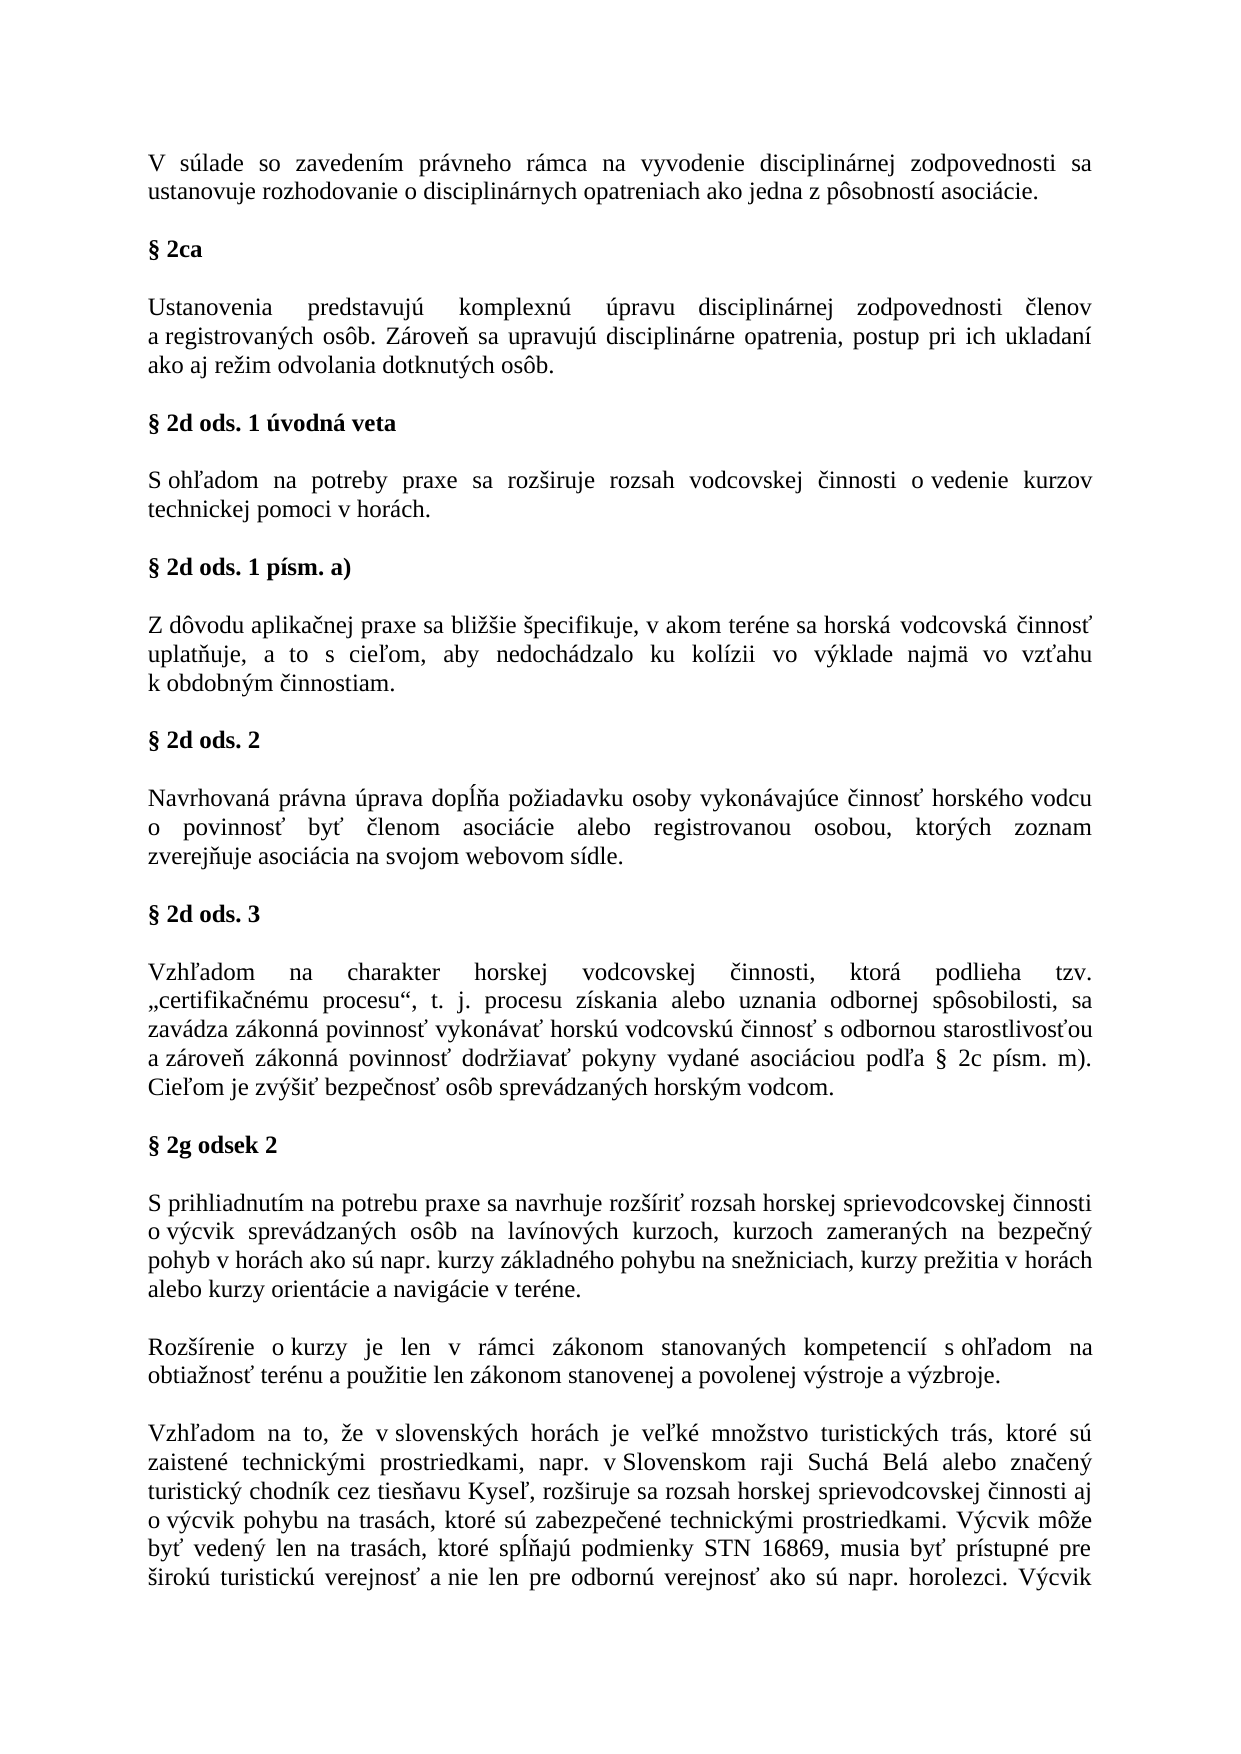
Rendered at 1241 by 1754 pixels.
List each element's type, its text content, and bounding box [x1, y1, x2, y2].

text S ohľadom na potreby praxe sa rozširuje rozsah vodcovskej činnosti o vedenie kurzov technickej pomoci v horách. [148, 466, 1093, 523]
text § 2d ods. 1 úvodná veta [148, 408, 1093, 436]
text Ustanovenia predstavujú komplexnú úpravu disciplinárnej zodpovednosti členov a registrovaných osôb. Zároveň sa upravujú disciplinárne opatrenia, postup pri ich ukladaní ako aj režim odvolania dotknutých osôb. [148, 292, 1093, 378]
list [148, 1418, 1093, 1591]
text § 2ca [148, 234, 1093, 263]
text S prihliadnutím na potrebu praxe sa navrhuje rozšíriť rozsah horskej sprievodcovskej činnosti o výcvik sprevádzaných osôb na lavínových kurzoch, kurzoch zameraných na bezpečný pohyb v horách ako sú napr. kurzy základného pohybu na snežniciach, kurzy prežitia v horách alebo kurzy orientácie a navigácie v teréne. [148, 1188, 1093, 1303]
text § 2d ods. 3 [148, 899, 1093, 928]
text Z dôvodu aplikačnej praxe sa bližšie špecifikuje, v akom teréne sa horská vodcovská činnosť uplatňuje, a to s cieľom, aby nedochádzalo ku kolízii vo výklade najmä vo vzťahu k obdobným činnostiam. [148, 610, 1093, 696]
text Navrhovaná právna úprava dopĺňa požiadavku osoby vykonávajúce činnosť horského vodcu o povinnosť byť členom asociácie alebo registrovanou osobou, ktorých zoznam zverejňuje asociácia na svojom webovom sídle. [148, 783, 1093, 870]
text § 2g odsek 2 [148, 1130, 1093, 1158]
text § 2d ods. 2 [148, 726, 1093, 754]
text V súlade so zavedením právneho rámca na vyvodenie disciplinárnej zodpovednosti sa ustanovuje rozhodovanie o disciplinárnych opatreniach ako jedna z pôsobností asociácie. [148, 148, 1093, 205]
text § 2d ods. 1 písm. a) [148, 552, 1093, 581]
text Vzhľadom na charakter horskej vodcovskej činnosti, ktorá podlieha tzv. „certifikačnému procesu“, t. j. procesu získania alebo uznania odbornej spôsobilosti, sa zavádza zákonná povinnosť vykonávať horskú vodcovskú činnosť s odbornou starostlivosťou a zároveň zákonná povinnosť dodržiavať pokyny vydané asociáciou podľa § 2c písm. m). Cieľom je zvýšiť bezpečnosť osôb sprevádzaných horským vodcom. [148, 957, 1093, 1101]
text Rozšírenie o kurzy je len v rámci zákonom stanovaných kompetencií s ohľadom na obtiažnosť terénu a použitie len zákonom stanovenej a povolenej výstroje a výzbroje. [148, 1332, 1093, 1389]
